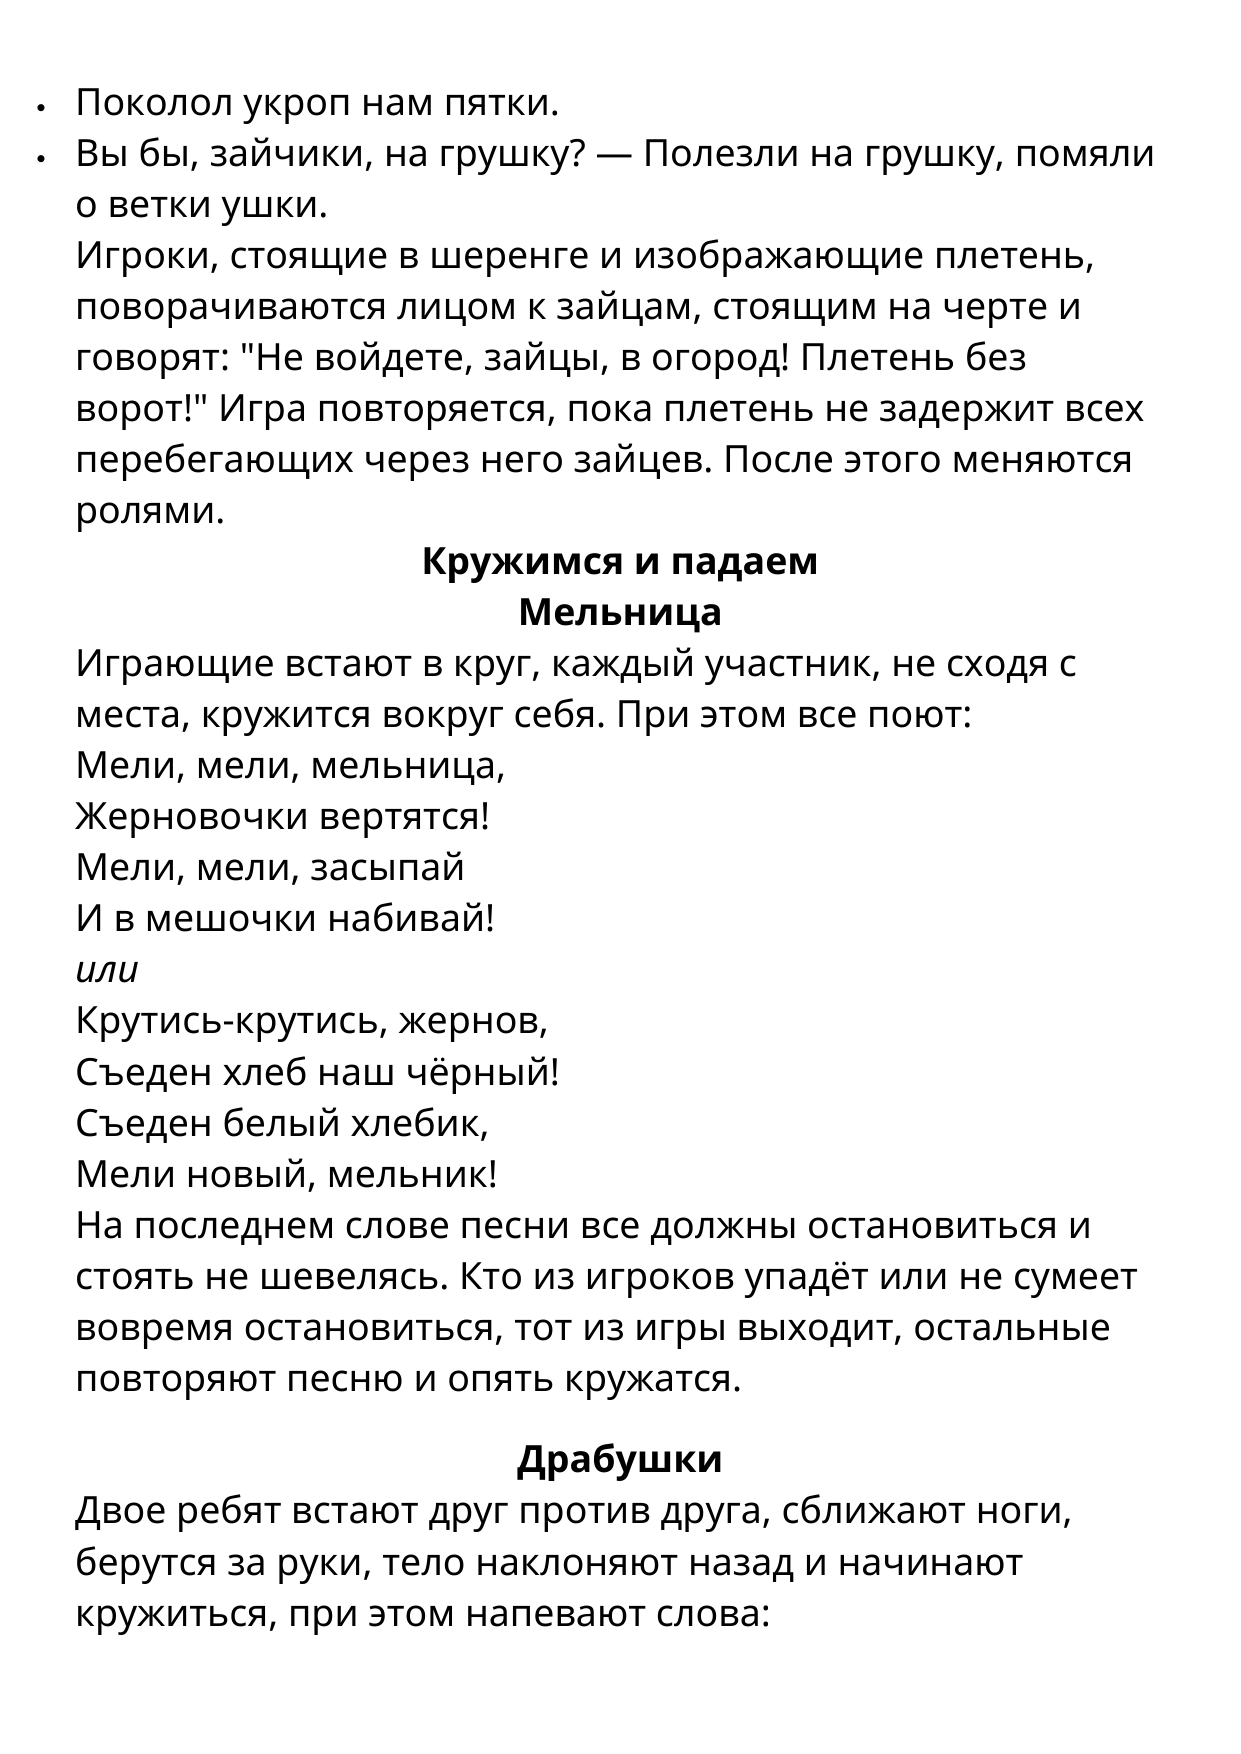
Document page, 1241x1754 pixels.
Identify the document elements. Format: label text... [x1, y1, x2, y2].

text Кружимся и падаем [75, 534, 1165, 585]
text или [75, 943, 1165, 994]
text Мельница [75, 585, 1165, 636]
text Играющие встают в круг, каждый участник, не сходя с места, кружится вокруг себя. При этом все поют: [75, 636, 1165, 738]
text Драбушки [75, 1433, 1165, 1484]
text На последнем слове песни все должны остановиться и стоять не шевелясь. Кто из игроков упадёт или не сумеет вовремя остановиться, тот из игры выходит, остальные повторяют песню и опять кружатся. [75, 1198, 1165, 1402]
list Поколол укроп нам пятки. [37, 75, 1165, 126]
text Крутись-крутись, жернов, [75, 994, 1165, 1045]
text Мели, мели, мельница, [75, 738, 1165, 789]
text И в мешочки набивай! [75, 892, 1165, 943]
text Съеден белый хлебик, [75, 1096, 1165, 1147]
text Мели новый, мельник! [75, 1147, 1165, 1198]
text Жерновочки вертятся! [75, 789, 1165, 841]
text Игроки, стоящие в шеренге и изображающие плетень, поворачиваются лицом к зайцам, стоящим на черте и говорят: "Не войдете, зайцы, в огород! Плетень без ворот!" Игра повторяется, пока плетень не задержит всех перебегающих через него зайцев. После этого меняются ролями. [75, 228, 1165, 534]
text Съеден хлеб наш чёрный! [75, 1045, 1165, 1096]
text Мели, мели, засыпай [75, 841, 1165, 892]
text Двое ребят встают друг против друга, сближают ноги, берутся за руки, тело наклоняют назад и начинают кружиться, при этом напевают слова: [75, 1484, 1165, 1637]
list Вы бы, зайчики, на грушку? — Полезли на грушку, помяли о ветки ушки. [37, 126, 1165, 228]
